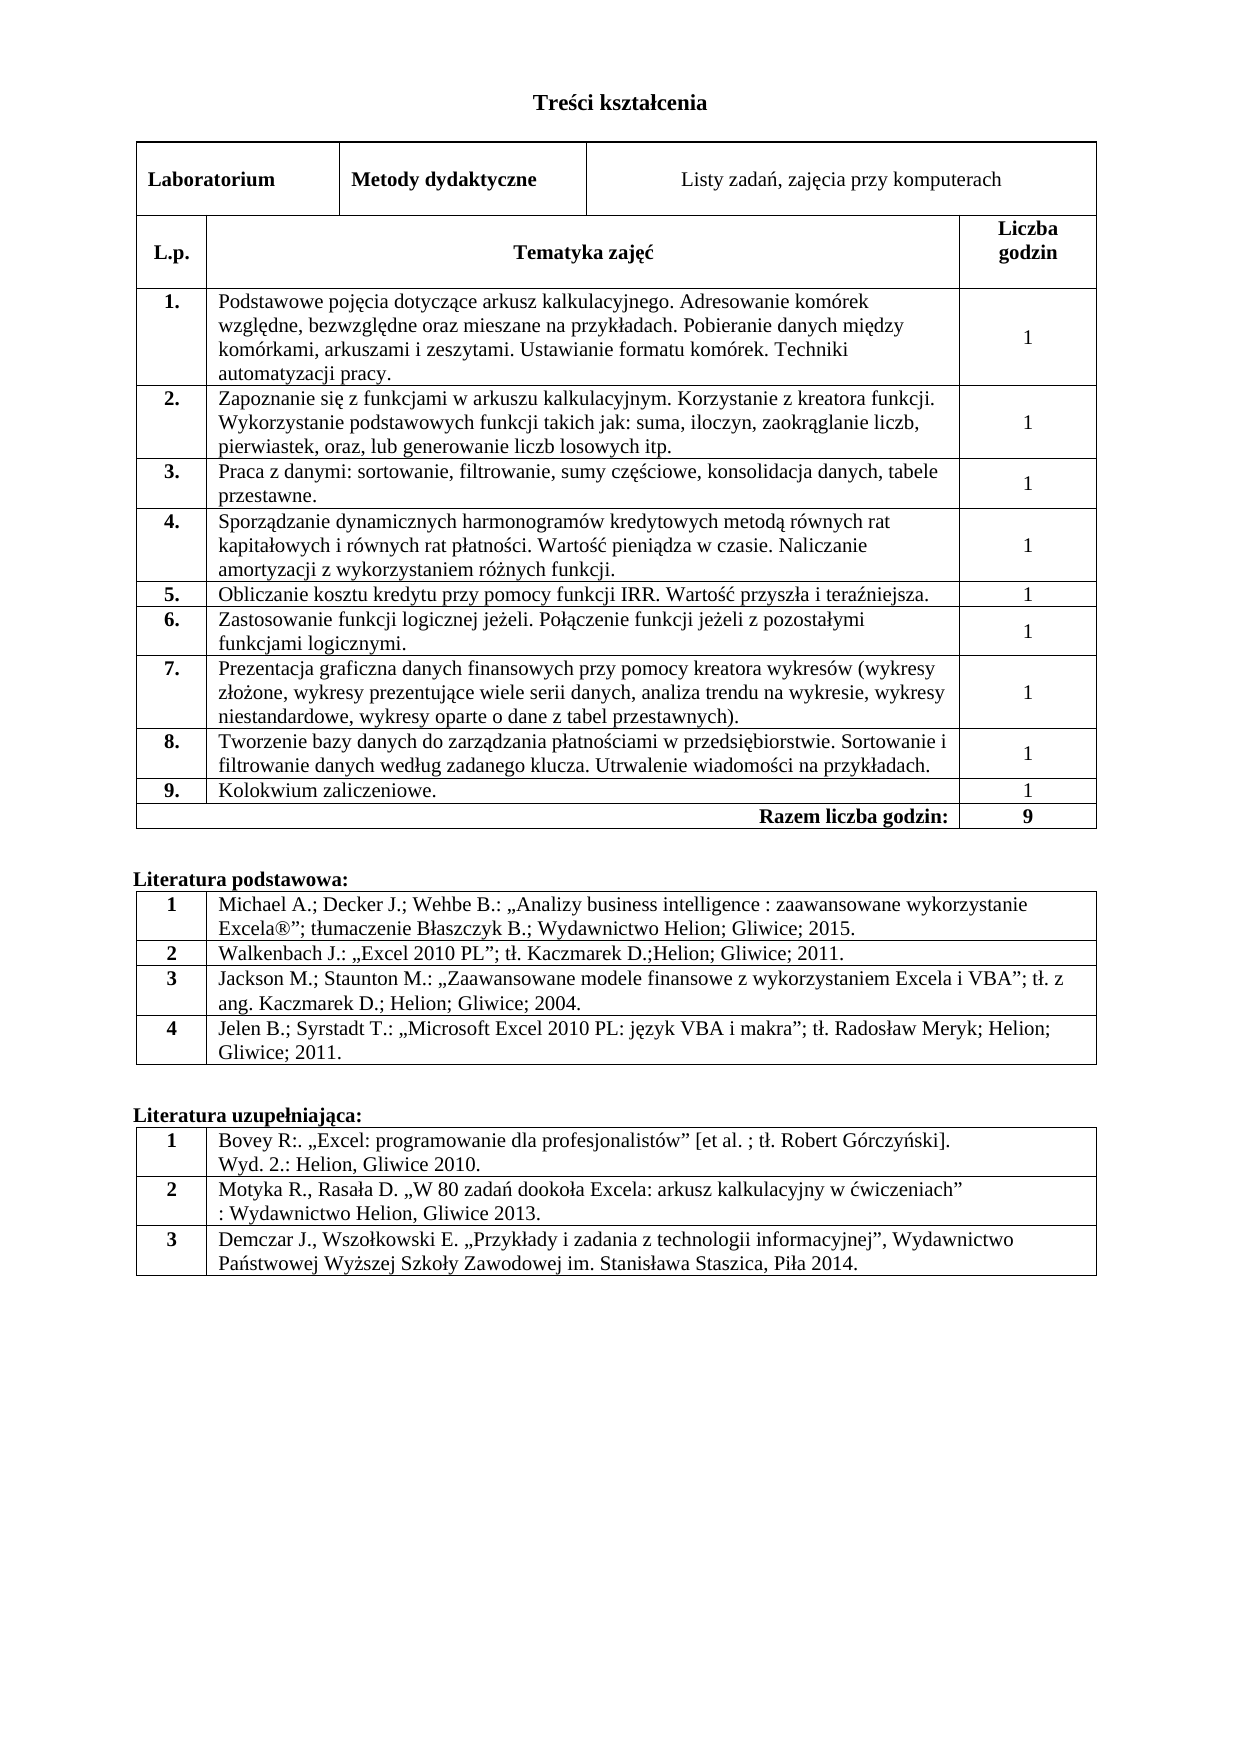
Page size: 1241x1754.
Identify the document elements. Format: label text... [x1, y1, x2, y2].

table_cell Jackson M.; Staunton M.: „Zaawansowane modele finansowe z wykorzystaniem Excela i VBA”; tł. z ang. Kaczmarek D.; Helion; Gliwice; 2004. [207, 966, 1096, 1014]
table_cell 1 [960, 459, 1096, 507]
table_cell 1 [960, 509, 1096, 581]
table_cell Liczba godzin [960, 216, 1096, 288]
table_cell 2 [137, 941, 206, 965]
table_cell Razem liczba godzin: [137, 804, 959, 828]
table_cell Tematyka zajęć [207, 216, 959, 288]
table_cell 3. [137, 459, 206, 507]
table_cell Demczar J., Wszołkowski E. „Przykłady i zadania z technologii informacyjnej”, Wydawnictwo Państwowej Wyższej Szkoły Zawodowej im. Stanisława Staszica, Piła 2014. [207, 1226, 1096, 1274]
table_cell Podstawowe pojęcia dotyczące arkusz kalkulacyjnego. Adresowanie komórek względne, bezwzględne oraz mieszane na przykładach. Pobieranie danych między komórkami, arkuszami i zeszytami. Ustawianie formatu komórek. Techniki automatyzacji pracy. [207, 289, 959, 385]
table_cell 3 [137, 1226, 206, 1274]
table_cell 5. [137, 582, 206, 606]
table_cell 1 [960, 656, 1096, 728]
table_header Listy zadań, zajęcia przy komputerach [587, 143, 1096, 214]
table_cell 6. [137, 607, 206, 655]
text Literatura podstawowa: [133, 867, 1092, 891]
table_cell 9. [137, 779, 206, 802]
table_cell Motyka R., Rasała D. „W 80 zadań dookoła Excela: arkusz kalkulacyjny w ćwiczeniach” : Wydawnictwo Helion, Gliwice 2013. [207, 1177, 1096, 1225]
table_header Laboratorium [137, 143, 339, 214]
table_cell 2. [137, 386, 206, 458]
table_cell 1 [960, 289, 1096, 385]
table_header Metody dydaktyczne [340, 143, 586, 214]
table_cell 1 [960, 386, 1096, 458]
table_header Michael A.; Decker J.; Wehbe B.: „Analizy business intelligence : zaawansowane wykorzystanie Excela®”; tłumaczenie Błaszczyk B.; Wydawnictwo Helion; Gliwice; 2015. [207, 892, 1096, 940]
table_cell 1. [137, 289, 206, 385]
text Literatura uzupełniająca: [133, 1103, 1092, 1127]
table_cell 9 [960, 804, 1096, 828]
table_cell 2 [137, 1177, 206, 1225]
table_cell 1 [960, 779, 1096, 802]
table_cell 1 [960, 729, 1096, 777]
table_cell Walkenbach J.: „Excel 2010 PL”; tł. Kaczmarek D.;Helion; Gliwice; 2011. [207, 941, 1096, 965]
table_cell Jelen B.; Syrstadt T.: „Microsoft Excel 2010 PL: język VBA i makra”; tł. Radosław Meryk; Helion; Gliwice; 2011. [207, 1016, 1096, 1064]
table_cell Zapoznanie się z funkcjami w arkuszu kalkulacyjnym. Korzystanie z kreatora funkcji. Wykorzystanie podstawowych funkcji takich jak: suma, iloczyn, zaokrąglanie liczb, pierwiastek, oraz, lub generowanie liczb losowych itp. [207, 386, 959, 458]
table_header Bovey R:. „Excel: programowanie dla profesjonalistów” [et al. ; tł. Robert Górczyński]. Wyd. 2.: Helion, Gliwice 2010. [207, 1128, 1096, 1176]
table_header 1 [137, 1128, 206, 1176]
table_cell Zastosowanie funkcji logicznej jeżeli. Połączenie funkcji jeżeli z pozostałymi funkcjami logicznymi. [207, 607, 959, 655]
table_cell L.p. [137, 216, 206, 288]
table_header 1 [137, 892, 206, 940]
text Treści kształcenia [148, 89, 1092, 115]
table_cell 3 [137, 966, 206, 1014]
table_cell 7. [137, 656, 206, 728]
table_cell Prezentacja graficzna danych finansowych przy pomocy kreatora wykresów (wykresy złożone, wykresy prezentujące wiele serii danych, analiza trendu na wykresie, wykresy niestandardowe, wykresy oparte o dane z tabel przestawnych). [207, 656, 959, 728]
table_cell Praca z danymi: sortowanie, filtrowanie, sumy częściowe, konsolidacja danych, tabele przestawne. [207, 459, 959, 507]
table_cell 1 [960, 607, 1096, 655]
table_cell Obliczanie kosztu kredytu przy pomocy funkcji IRR. Wartość przyszła i teraźniejsza. [207, 582, 959, 606]
table_cell 4. [137, 509, 206, 581]
table_cell Sporządzanie dynamicznych harmonogramów kredytowych metodą równych rat kapitałowych i równych rat płatności. Wartość pieniądza w czasie. Naliczanie amortyzacji z wykorzystaniem różnych funkcji. [207, 509, 959, 581]
table_cell 1 [960, 582, 1096, 606]
table_cell Tworzenie bazy danych do zarządzania płatnościami w przedsiębiorstwie. Sortowanie i filtrowanie danych według zadanego klucza. Utrwalenie wiadomości na przykładach. [207, 729, 959, 777]
table_cell Kolokwium zaliczeniowe. [207, 779, 959, 802]
table_cell 4 [137, 1016, 206, 1064]
table_cell 8. [137, 729, 206, 777]
